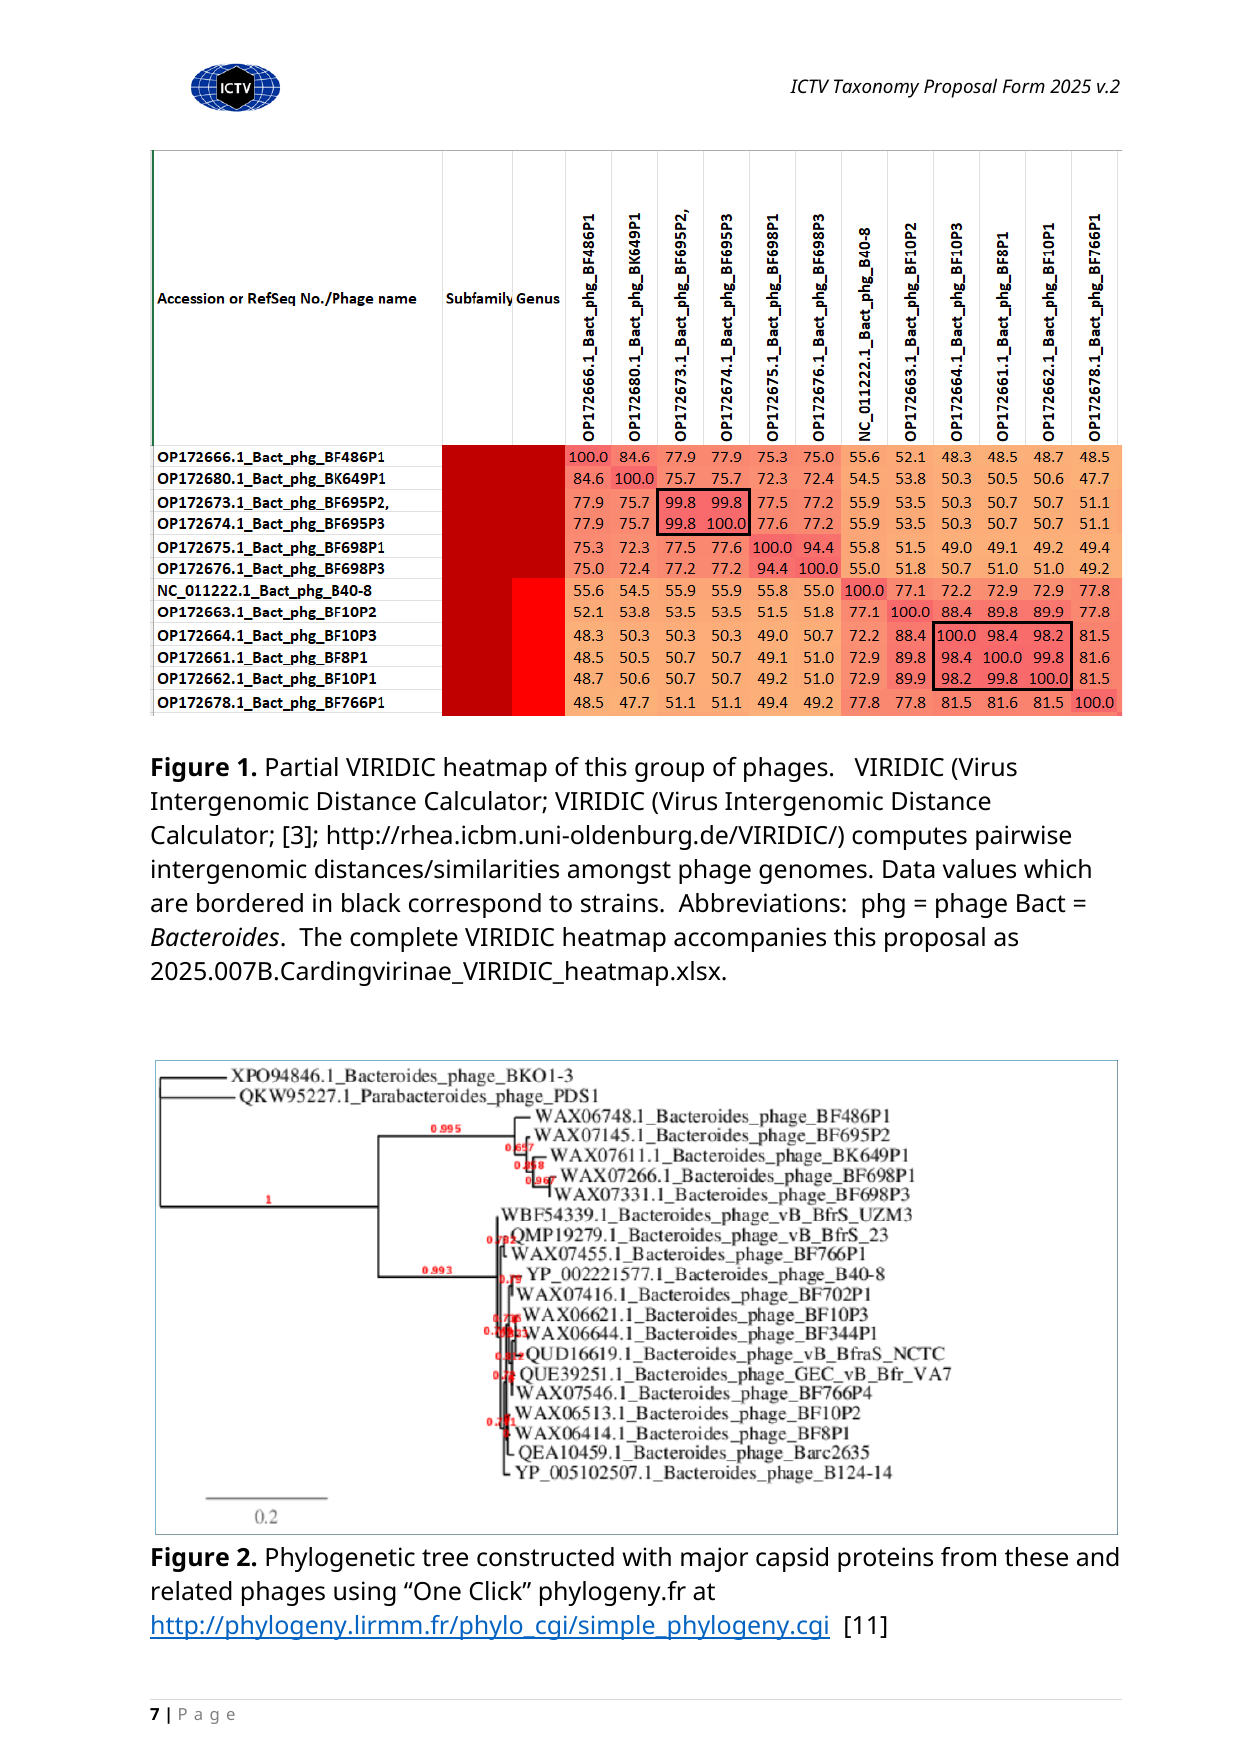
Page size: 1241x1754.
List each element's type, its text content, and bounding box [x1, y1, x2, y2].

picture [150, 150, 1123, 716]
picture [190, 56, 282, 113]
text Figure 1. Partial VIRIDIC heatmap of this group of phages. VIRIDIC (Virus Intergenomic Distance Calculator; VIRIDIC (Virus Intergenomic Distance Calculator; [3]; http://rhea.icbm.uni-oldenburg.de/VIRIDIC/) computes pairwise intergenomic distances/similarities amongst phage genomes. Data values which are bordered in black correspond to strains. Abbreviations: phg = phage Bact = Bacteroides. The complete VIRIDIC heatmap accompanies this proposal as 2025.007B.Cardingvirinae_VIRIDIC_heatmap.xlsx. [150, 749, 1122, 988]
picture [150, 1056, 1123, 1540]
text Figure 2. Phylogenetic tree constructed with major capsid proteins from these and related phages using “One Click” phylogeny.fr at http://phylogeny.lirmm.fr/phylo_cgi/simple_phylogeny.cgi [11] [150, 1540, 1122, 1642]
